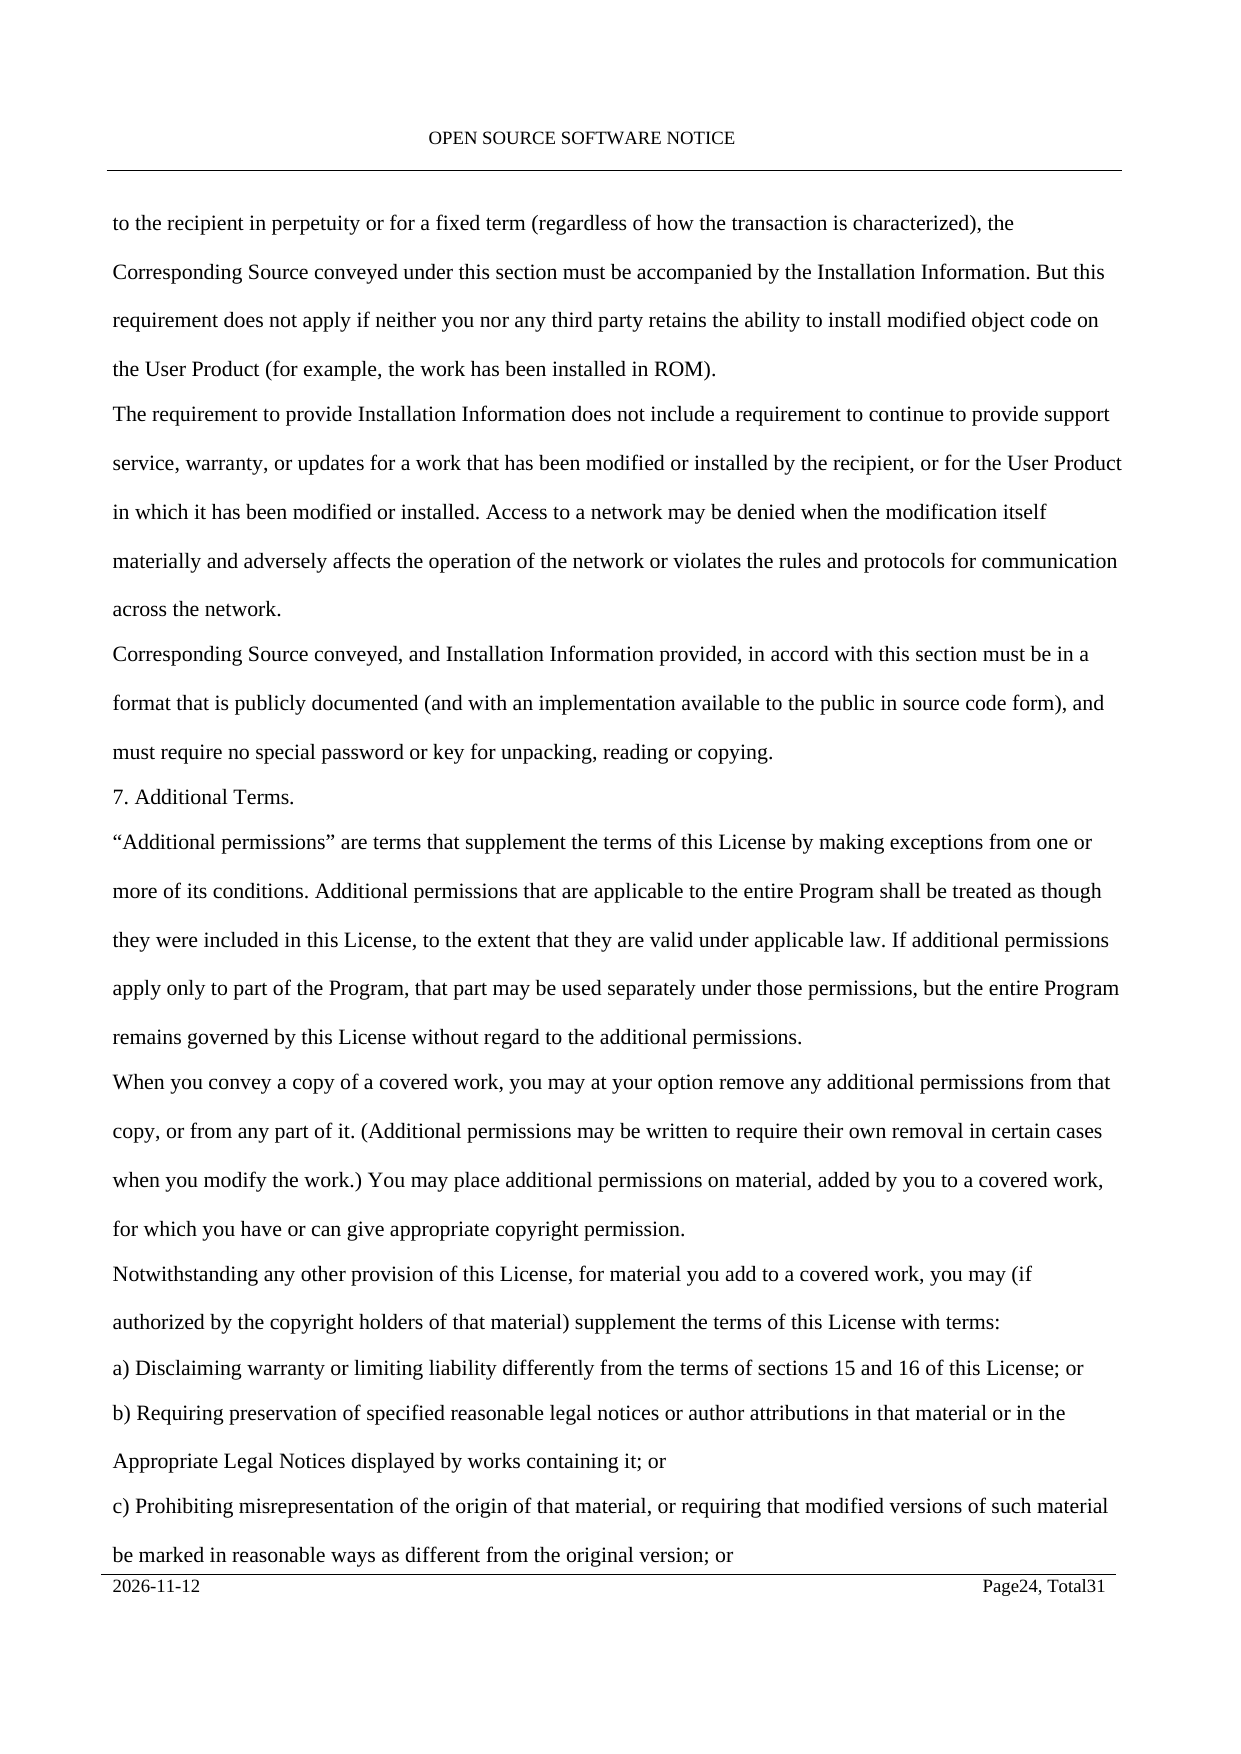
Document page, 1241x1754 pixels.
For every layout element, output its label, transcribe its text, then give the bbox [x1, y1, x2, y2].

text When you convey a copy of a covered work, you may at your option remove any additional permissions from that copy, or from any part of it. (Additional permissions may be written to require their own removal in certain cases when you modify the work.) You may place additional permissions on material, added by you to a covered work, for which you have or can give appropriate copyright permission. [112, 1066, 1128, 1244]
text c) Prohibiting misrepresentation of the origin of that material, or requiring that modified versions of such material be marked in reasonable ways as different from the original version; or [112, 1490, 1128, 1571]
text 7. Additional Terms. [112, 780, 1128, 813]
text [112, 206, 1128, 385]
text The requirement to provide Installation Information does not include a requirement to continue to provide support service, warranty, or updates for a work that has been modified or installed by the recipient, or for the User Product in which it has been modified or installed. Access to a network may be denied when the modification itself materially and adversely affects the operation of the network or violates the rules and protocols for communication across the network. [112, 398, 1128, 625]
text b) Requiring preservation of specified reasonable legal notices or author attributions in that material or in the Appropriate Legal Notices displayed by works containing it; or [112, 1396, 1128, 1477]
text a) Disclaiming warranty or limiting liability differently from the terms of sections 15 and 16 of this License; or [112, 1351, 1128, 1383]
text Corresponding Source conveyed, and Installation Information provided, in accord with this section must be in a format that is publicly documented (and with an implementation available to the public in source code form), and must require no special password or key for unpacking, reading or copying. [112, 638, 1128, 768]
text Notwithstanding any other provision of this License, for material you add to a covered work, you may (if authorized by the copyright holders of that material) supplement the terms of this License with terms: [112, 1257, 1128, 1338]
text “Additional permissions” are terms that supplement the terms of this License by making exceptions from one or more of its conditions. Additional permissions that are applicable to the entire Program shall be treated as though they were included in this License, to the extent that they are valid under applicable law. If additional permissions apply only to part of the Program, that part may be used separately under those permissions, but the entire Program remains governed by this License without regard to the additional permissions. [112, 826, 1128, 1053]
